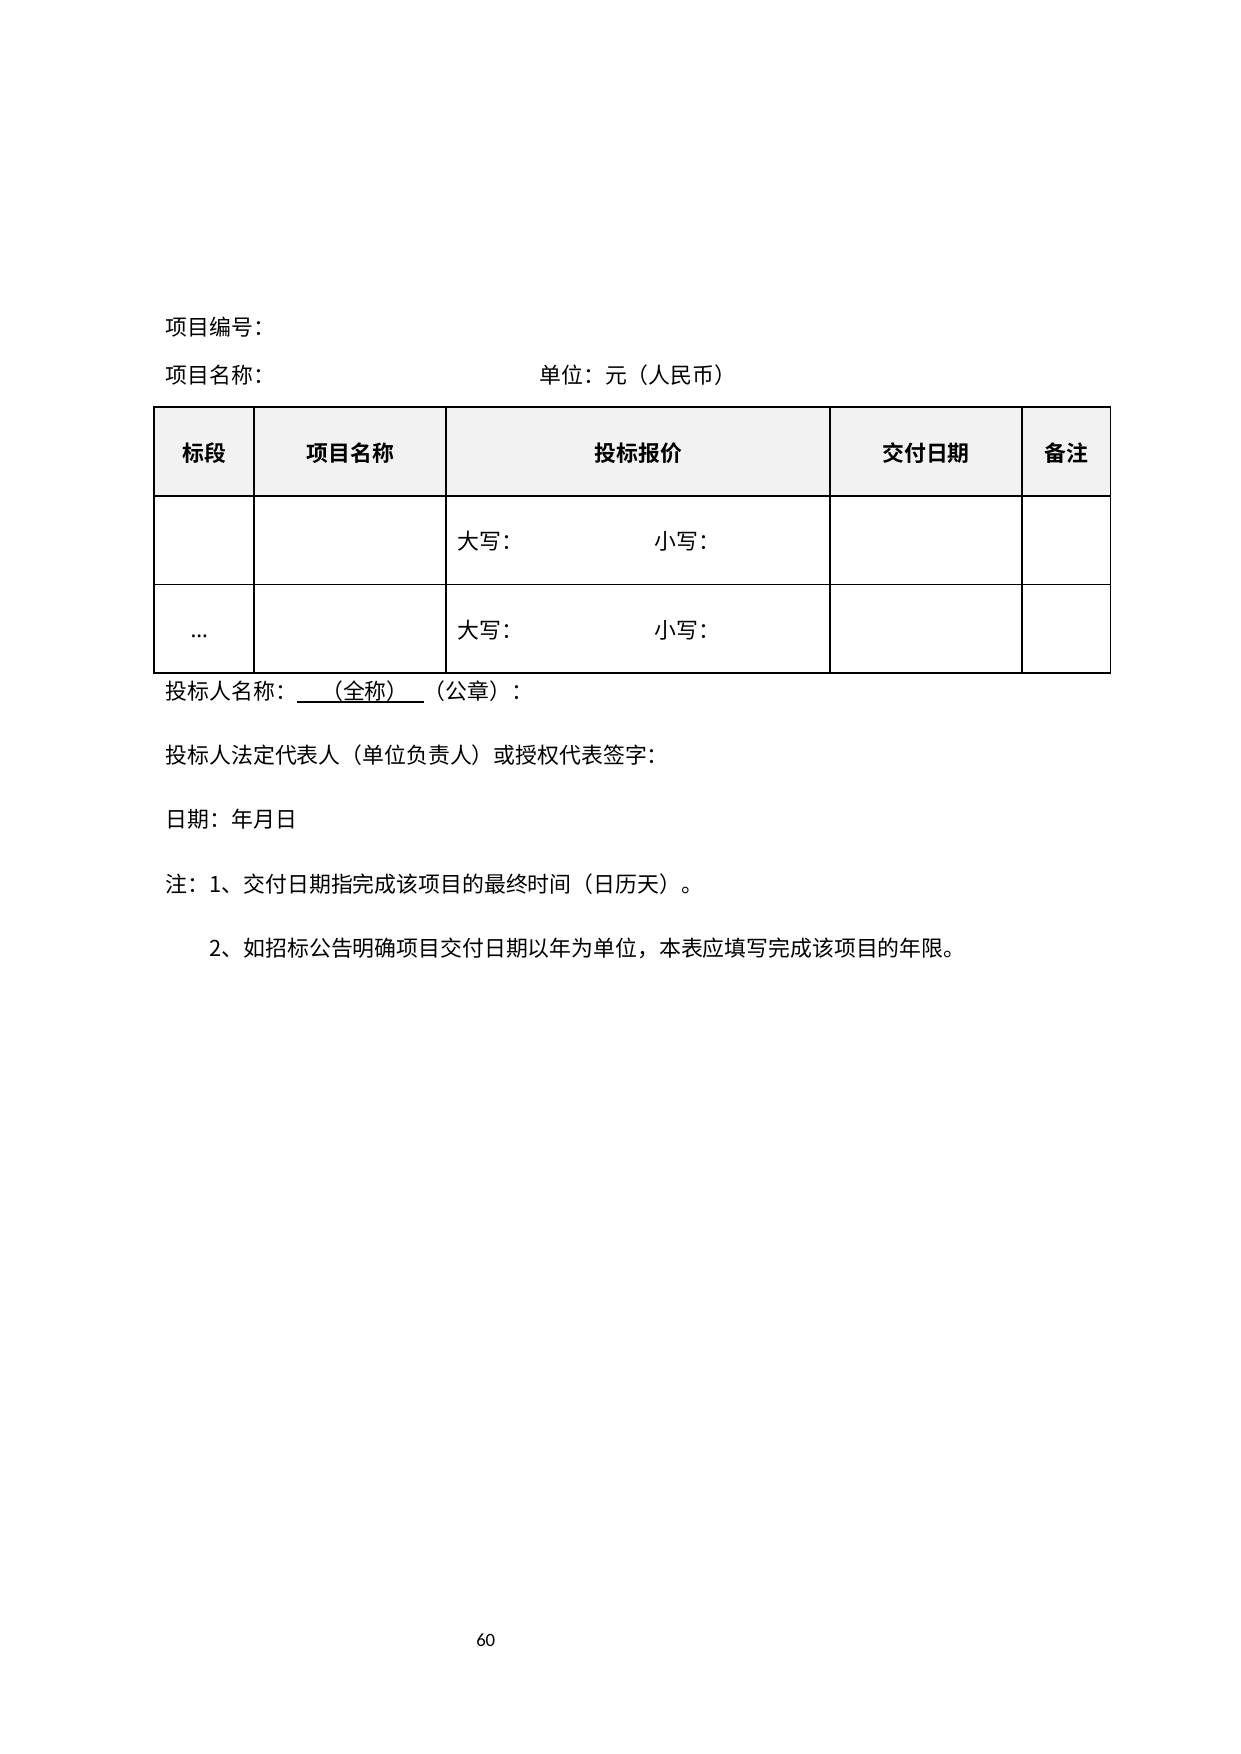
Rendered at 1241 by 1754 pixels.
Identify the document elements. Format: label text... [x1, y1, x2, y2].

text 注：1、交付日期指完成该项目的最终时间（日历天）。 [165, 866, 1087, 899]
table_cell [831, 497, 1021, 583]
table_header 投标报价 [447, 408, 829, 495]
table_cell … [155, 585, 253, 672]
table_cell [831, 585, 1021, 672]
table_cell 大写： 小写： [447, 497, 829, 583]
table_cell [1023, 497, 1110, 583]
table_cell 大写： 小写： [447, 585, 829, 672]
table_header 备注 [1023, 408, 1110, 495]
table_cell [255, 497, 445, 583]
text 投标人名称： （全称） （公章）： [165, 674, 1087, 706]
table_header 标段 [155, 408, 253, 495]
table_cell [155, 497, 253, 583]
text 项目名称： 单位：元（人民币） [165, 358, 1087, 390]
text 日期：年月日 [165, 802, 1087, 834]
text 投标人法定代表人（单位负责人）或授权代表签字： [165, 738, 1087, 770]
table_header 交付日期 [831, 408, 1021, 495]
table_cell [255, 585, 445, 672]
text 2、如招标公告明确项目交付日期以年为单位，本表应填写完成该项目的年限。 [165, 930, 1087, 963]
table_header 项目名称 [255, 408, 445, 495]
text 项目编号： [165, 309, 1087, 342]
table_cell [1023, 585, 1110, 672]
